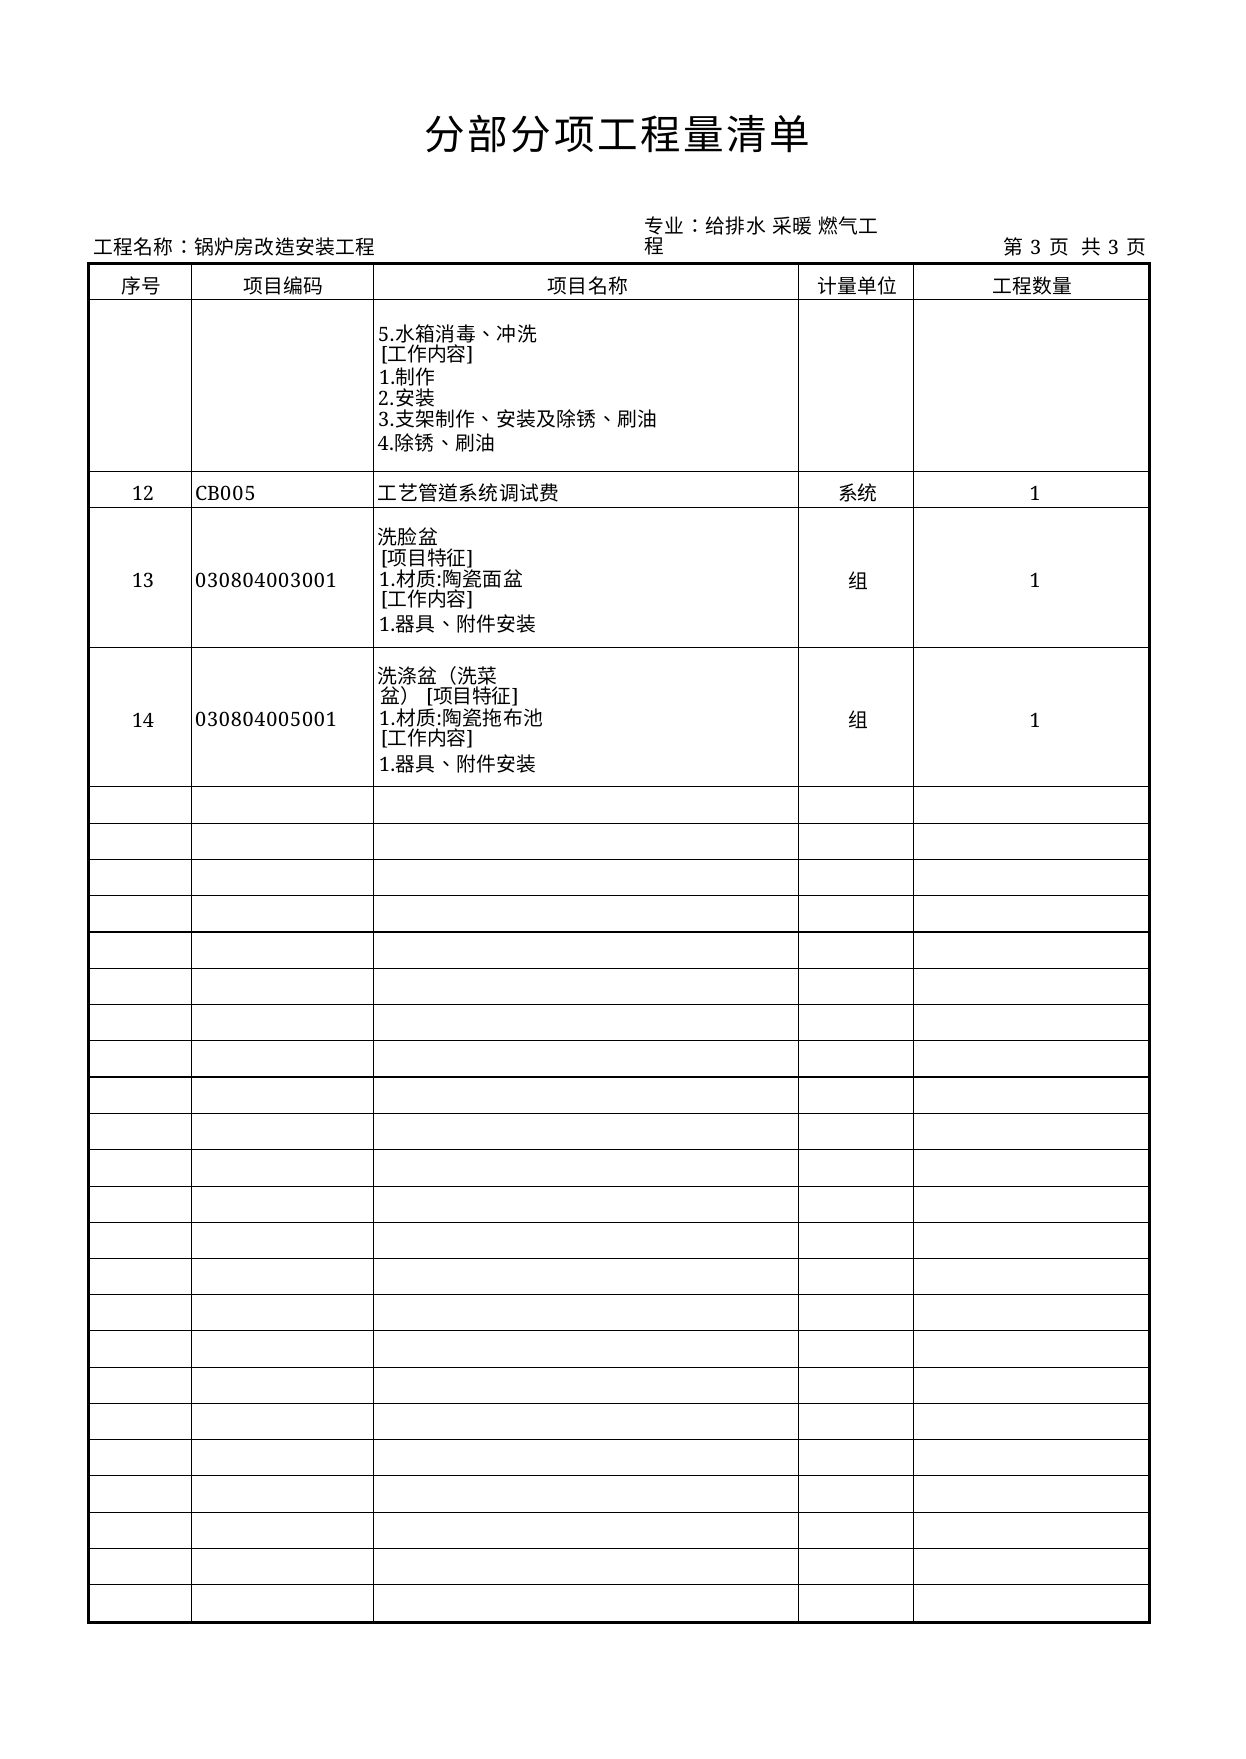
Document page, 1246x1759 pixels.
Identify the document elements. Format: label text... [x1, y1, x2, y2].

table_cell [192, 1476, 373, 1512]
table_cell [192, 1150, 373, 1186]
table_cell [799, 1259, 913, 1294]
table_cell [374, 1404, 798, 1439]
table_cell [914, 1440, 1148, 1475]
table_cell [799, 1404, 913, 1439]
table_cell [799, 1005, 913, 1040]
table_cell 专业：给排水 采暖 燃气工 程 [641, 174, 893, 259]
table_cell [192, 1223, 373, 1258]
table_cell [90, 969, 191, 1004]
table_cell [90, 1440, 191, 1475]
table_cell [374, 1005, 798, 1040]
table_header 计量单位 [799, 265, 913, 298]
table_cell [90, 1404, 191, 1439]
table_cell [90, 1513, 191, 1548]
table_cell 第 3 页 共 3 页 [894, 174, 1149, 259]
table_cell [799, 300, 913, 471]
table_cell [799, 1440, 913, 1475]
table_cell [914, 1114, 1148, 1149]
table_cell [192, 1368, 373, 1403]
table_header 分部分项工程量清单 [89, 89, 1149, 172]
table_cell [914, 1549, 1148, 1584]
table_cell [192, 1513, 373, 1548]
table_cell [914, 1476, 1148, 1512]
table_cell [192, 1440, 373, 1475]
table_cell [799, 1368, 913, 1403]
table_cell [192, 1331, 373, 1367]
table_cell [374, 969, 798, 1004]
table_cell [914, 787, 1148, 823]
table_cell [914, 860, 1148, 895]
table_cell [374, 1368, 798, 1403]
table_cell [914, 1150, 1148, 1186]
table_cell [192, 1005, 373, 1040]
table_cell [374, 1295, 798, 1330]
table_cell [192, 1041, 373, 1076]
table_cell [90, 860, 191, 895]
table_cell [374, 1549, 798, 1584]
table_cell [192, 896, 373, 931]
table_cell [914, 969, 1148, 1004]
table_cell [192, 1259, 373, 1294]
table_cell [90, 787, 191, 823]
table_cell [799, 1513, 913, 1548]
table_cell [374, 1150, 798, 1186]
table_cell [799, 1585, 913, 1621]
table_cell [914, 300, 1148, 471]
table_cell 1 [914, 508, 1148, 647]
table_cell [90, 1114, 191, 1149]
table_cell [90, 824, 191, 859]
table_header 项目名称 [374, 265, 798, 298]
table_cell [914, 1041, 1148, 1076]
table_cell [374, 1259, 798, 1294]
table_cell [914, 1187, 1148, 1222]
table_cell [90, 1005, 191, 1040]
table_cell [914, 1295, 1148, 1330]
table_cell [90, 1187, 191, 1222]
table_cell [192, 1078, 373, 1113]
table_cell [914, 1078, 1148, 1113]
table_cell [192, 1585, 373, 1621]
table_cell [914, 896, 1148, 931]
table_cell [799, 824, 913, 859]
table_cell [799, 1078, 913, 1113]
table_cell [90, 300, 191, 471]
table_cell [90, 933, 191, 967]
table_cell CB005 [192, 472, 373, 507]
table_cell [374, 1041, 798, 1076]
table_cell [374, 787, 798, 823]
table_cell 030804003001 [192, 508, 373, 647]
table_cell 工艺管道系统调试费 [374, 472, 798, 507]
table_cell [374, 860, 798, 895]
table_cell 12 [90, 472, 191, 507]
table_cell [799, 933, 913, 967]
table_cell [374, 1476, 798, 1512]
table_cell [90, 1295, 191, 1330]
table_cell [90, 1476, 191, 1512]
table_cell [192, 1295, 373, 1330]
table_cell [192, 860, 373, 895]
table_cell [90, 1259, 191, 1294]
table_cell [914, 1331, 1148, 1367]
table_cell [374, 933, 798, 967]
table_cell 13 [90, 508, 191, 647]
table_cell [799, 787, 913, 823]
table_cell [914, 1585, 1148, 1621]
table_cell [374, 1440, 798, 1475]
table_cell [914, 824, 1148, 859]
table_cell [374, 1114, 798, 1149]
table_cell [374, 824, 798, 859]
table_cell [799, 1549, 913, 1584]
table_cell [914, 933, 1148, 967]
table_cell [914, 1513, 1148, 1548]
table_cell 组 [799, 508, 913, 647]
table_cell [374, 1585, 798, 1621]
table_cell 洗脸盆 [项目特征] 1.材质:陶瓷面盆 [工作内容] 1.器具、附件安装 [374, 508, 798, 647]
table_cell 组 [799, 648, 913, 786]
table_cell 1 [914, 472, 1148, 507]
table_cell [799, 1114, 913, 1149]
table_cell [914, 1259, 1148, 1294]
table_header 工程数量 [914, 265, 1148, 298]
table_cell 工程名称：锅炉房改造安装工程 [89, 174, 640, 259]
table_cell [914, 1404, 1148, 1439]
table_cell [192, 1187, 373, 1222]
table_cell [799, 969, 913, 1004]
table_cell [374, 1187, 798, 1222]
table_cell [90, 1331, 191, 1367]
table_cell [192, 1549, 373, 1584]
table_cell [799, 1295, 913, 1330]
table_cell [90, 896, 191, 931]
table_cell [374, 896, 798, 931]
table_cell [799, 896, 913, 931]
table_cell [914, 1223, 1148, 1258]
table_cell [90, 1150, 191, 1186]
table_cell [374, 1331, 798, 1367]
table_cell [192, 969, 373, 1004]
table_cell 1 [914, 648, 1148, 786]
table_cell [374, 1513, 798, 1548]
table_cell [799, 860, 913, 895]
table_cell [90, 1368, 191, 1403]
table_cell [90, 1585, 191, 1621]
table_cell [90, 1041, 191, 1076]
table_cell [914, 1005, 1148, 1040]
table_cell 14 [90, 648, 191, 786]
table_cell [90, 1223, 191, 1258]
table_cell [799, 1331, 913, 1367]
table_cell [192, 300, 373, 471]
table_cell [192, 787, 373, 823]
table_cell [90, 1549, 191, 1584]
table_cell [192, 933, 373, 967]
table_cell [799, 1223, 913, 1258]
table_cell [799, 1476, 913, 1512]
table_cell [799, 1041, 913, 1076]
table_header 项目编码 [192, 265, 373, 298]
table_cell [374, 1223, 798, 1258]
table_cell [90, 1078, 191, 1113]
table_cell 洗涤盆（洗菜盆） [项目特征] 1.材质:陶瓷拖布池 [工作内容] 1.器具、附件安装 [374, 648, 798, 786]
table_cell [374, 1078, 798, 1113]
table_cell [914, 1368, 1148, 1403]
table_cell 5.水箱消毒、冲洗 [工作内容] 1.制作 2.安装 3.支架制作、安装及除锈、刷油 4.除锈、刷油 [374, 300, 798, 471]
table_cell [799, 1150, 913, 1186]
table_cell 系统 [799, 472, 913, 507]
table_cell 030804005001 [192, 648, 373, 786]
table_cell [192, 1114, 373, 1149]
table_cell [799, 1187, 913, 1222]
table_cell [192, 824, 373, 859]
table_header 序号 [90, 265, 191, 298]
table_cell [192, 1404, 373, 1439]
